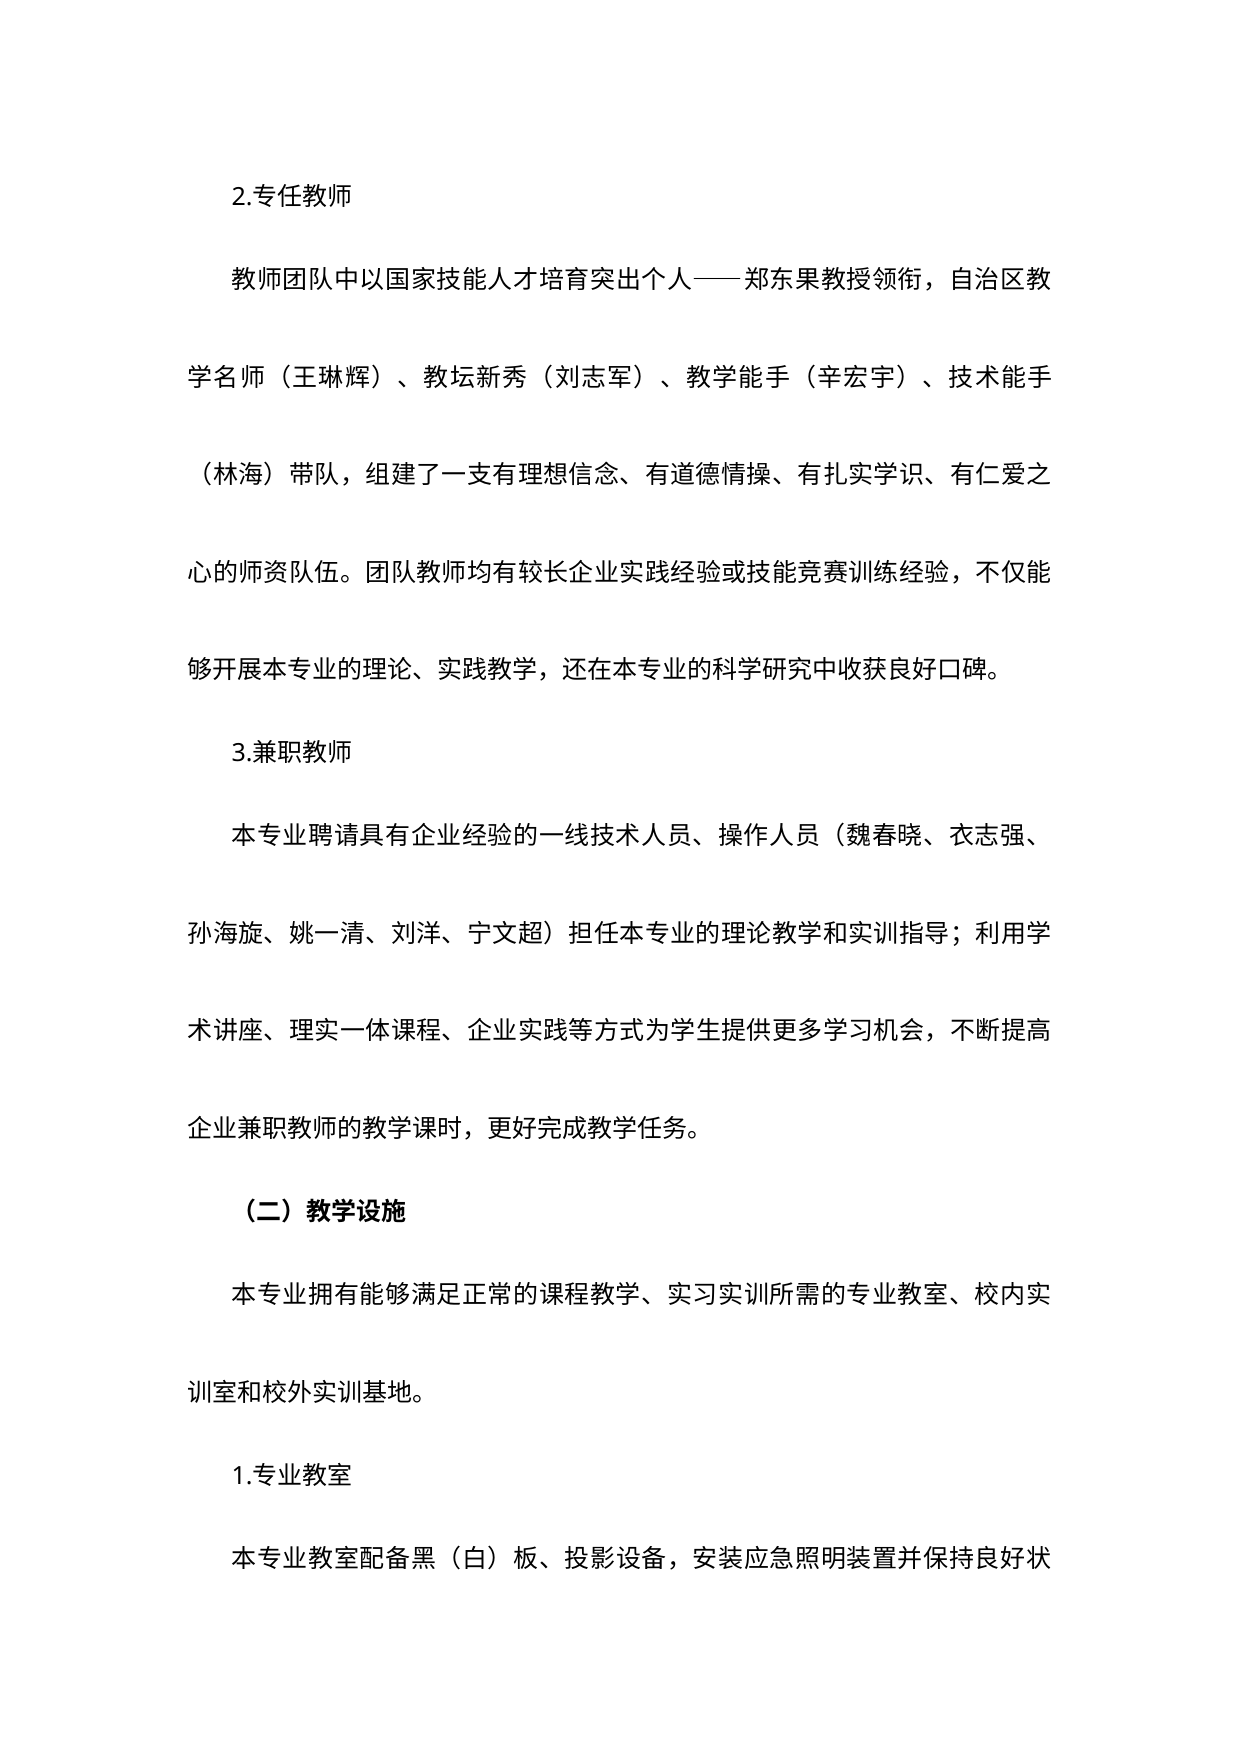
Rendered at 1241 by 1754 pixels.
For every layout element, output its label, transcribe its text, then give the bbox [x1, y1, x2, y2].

text 3.兼职教师 [187, 718, 1053, 783]
text （二）教学设施 [187, 1177, 1053, 1242]
text 本专业聘请具有企业经验的一线技术人员、操作人员（魏春晓、衣志强、孙海旋、姚一清、刘洋、宁文超）担任本专业的理论教学和实训指导；利用学术讲座、理实一体课程、企业实践等方式为学生提供更多学习机会，不断提高企业兼职教师的教学课时，更好完成教学任务。 [187, 801, 1053, 1159]
text 本专业拥有能够满足正常的课程教学、实习实训所需的专业教室、校内实训室和校外实训基地。 [187, 1260, 1053, 1423]
text 2.专任教师 [187, 162, 1053, 227]
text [187, 1524, 1053, 1589]
text 1.专业教室 [187, 1441, 1053, 1506]
text 教师团队中以国家技能人才培育突出个人——郑东果教授领衔，自治区教学名师（王琳辉）、教坛新秀（刘志军）、教学能手（辛宏宇）、技术能手（林海）带队，组建了一支有理想信念、有道德情操、有扎实学识、有仁爱之心的师资队伍。团队教师均有较长企业实践经验或技能竞赛训练经验，不仅能够开展本专业的理论、实践教学，还在本专业的科学研究中收获良好口碑。 [187, 245, 1053, 700]
